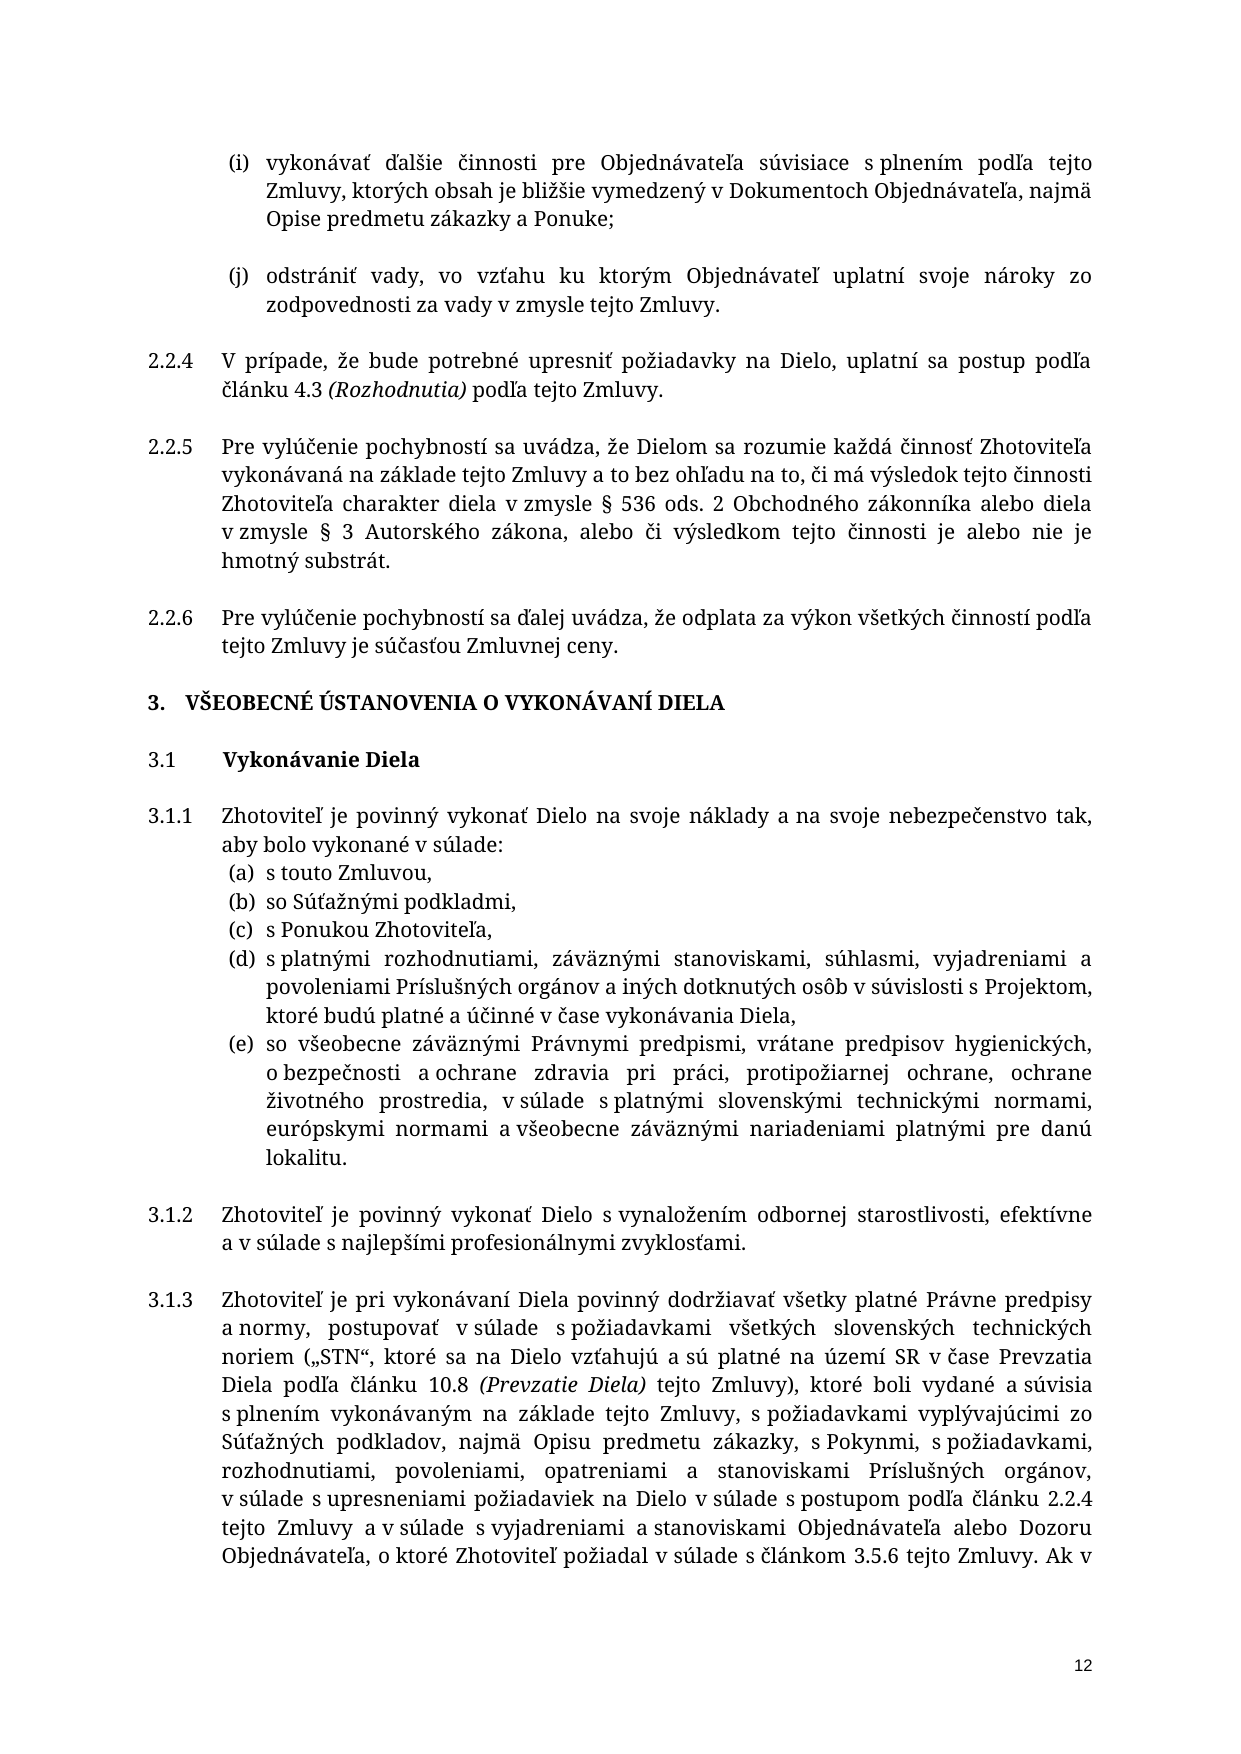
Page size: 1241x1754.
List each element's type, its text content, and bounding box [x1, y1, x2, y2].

list odstrániť vady, vo vzťahu ku ktorým Objednávateľ uplatní svoje nároky zo zodpovednosti za vady v zmysle tejto Zmluvy. [228, 261, 1093, 318]
list s Ponukou Zhotoviteľa, [228, 915, 1093, 944]
list Zhotoviteľ je povinný vykonať Dielo na svoje náklady a na svoje nebezpečenstvo tak, aby bolo vykonané v súlade: [148, 802, 1093, 858]
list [148, 1285, 1093, 1569]
list VŠEOBECNÉ ÚSTANOVENIA O VYKONÁVANÍ DIELA [148, 688, 1093, 716]
list Zhotoviteľ je povinný vykonať Dielo s vynaložením odbornej starostlivosti, efektívne a v súlade s najlepšími profesionálnymi zvyklosťami. [148, 1200, 1093, 1257]
list vykonávať ďalšie činnosti pre Objednávateľa súvisiace s plnením podľa tejto Zmluvy, ktorých obsah je bližšie vymedzený v Dokumentoch Objednávateľa, najmä Opise predmetu zákazky a Ponuke; [228, 148, 1093, 233]
list Pre vylúčenie pochybností sa uvádza, že Dielom sa rozumie každá činnosť Zhotoviteľa vykonávaná na základe tejto Zmluvy a to bez ohľadu na to, či má výsledok tejto činnosti Zhotoviteľa charakter diela v zmysle § 536 ods. 2 Obchodného zákonníka alebo diela v zmysle § 3 Autorského zákona, alebo či výsledkom tejto činnosti je alebo nie je hmotný substrát. [148, 432, 1093, 574]
list so všeobecne záväznými Právnymi predpismi, vrátane predpisov hygienických, o bezpečnosti a ochrane zdravia pri práci, protipožiarnej ochrane, ochrane životného prostredia, v súlade s platnými slovenskými technickými normami, európskymi normami a všeobecne záväznými nariadeniami platnými pre danú lokalitu. [228, 1029, 1093, 1171]
list s touto Zmluvou, [228, 858, 1093, 887]
list s platnými rozhodnutiami, záväznými stanoviskami, súhlasmi, vyjadreniami a povoleniami Príslušných orgánov a iných dotknutých osôb v súvislosti s Projektom, ktoré budú platné a účinné v čase vykonávania Diela, [228, 944, 1093, 1029]
list so Súťažnými podkladmi, [228, 887, 1093, 915]
list Vykonávanie Diela [148, 745, 1093, 773]
list Pre vylúčenie pochybností sa ďalej uvádza, že odplata za výkon všetkých činností podľa tejto Zmluvy je súčasťou Zmluvnej ceny. [148, 603, 1093, 659]
list V prípade, že bude potrebné upresniť požiadavky na Dielo, uplatní sa postup podľa článku 4.3 (Rozhodnutia) podľa tejto Zmluvy. [148, 347, 1093, 403]
